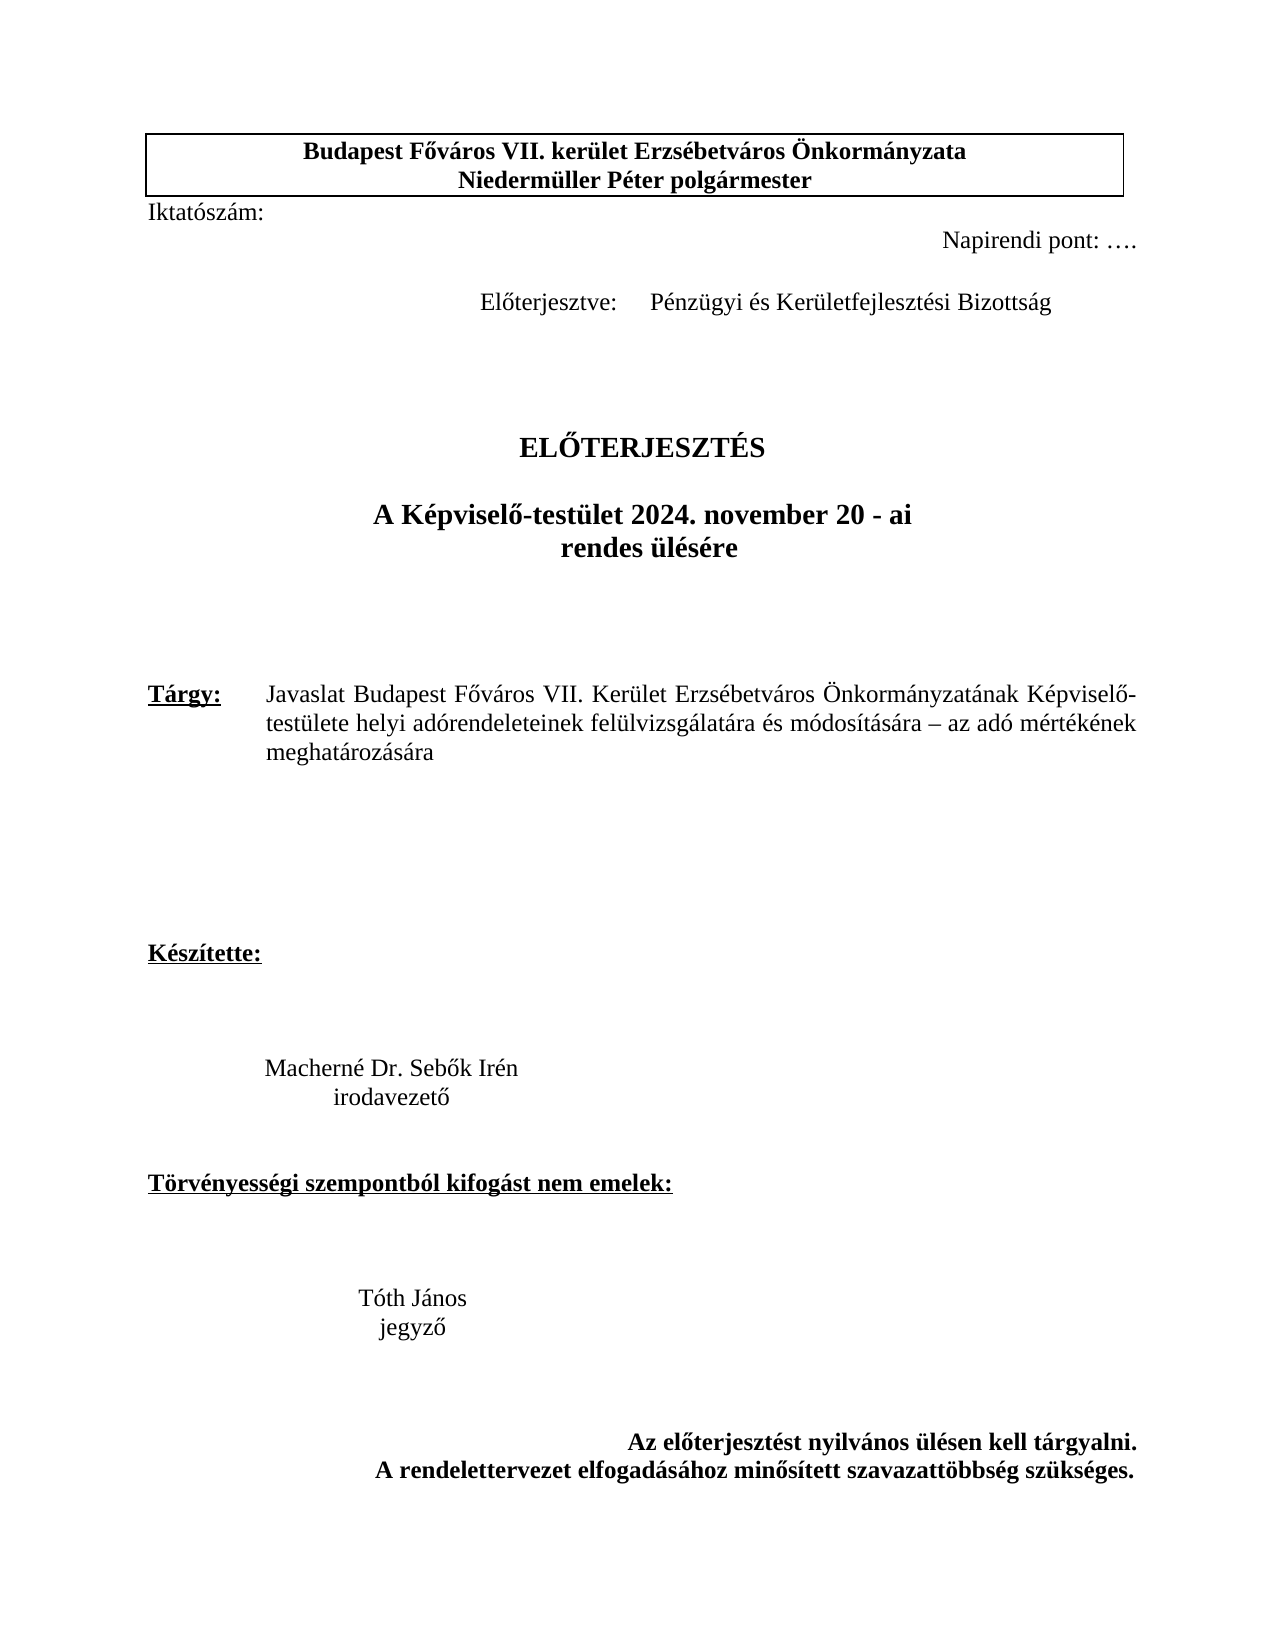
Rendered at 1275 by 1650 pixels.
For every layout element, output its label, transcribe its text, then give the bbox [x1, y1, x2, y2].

text Tárgy: [148, 679, 1137, 765]
text Az előterjesztést . [148, 1427, 1137, 1455]
text A Képviselő-testület . - [148, 497, 1137, 531]
text ülésére [148, 531, 1137, 564]
table_header Budapest Főváros VII. kerület Erzsébetváros Önkormányzata [147, 135, 1123, 195]
text Tóth János [237, 1283, 588, 1312]
text Napirendi pont: …. [148, 225, 1137, 254]
text jegyző [237, 1312, 588, 1340]
text Iktatószám: [148, 197, 1137, 225]
text Törvényességi szempontból kifogást nem emelek: [148, 1168, 1137, 1197]
text ELŐTERJESZTÉS [148, 430, 1137, 463]
text Készítette: [148, 938, 1137, 967]
text A rendelettervezet elfogadásához minősített szavazattöbbség szükséges. [298, 1455, 1137, 1484]
